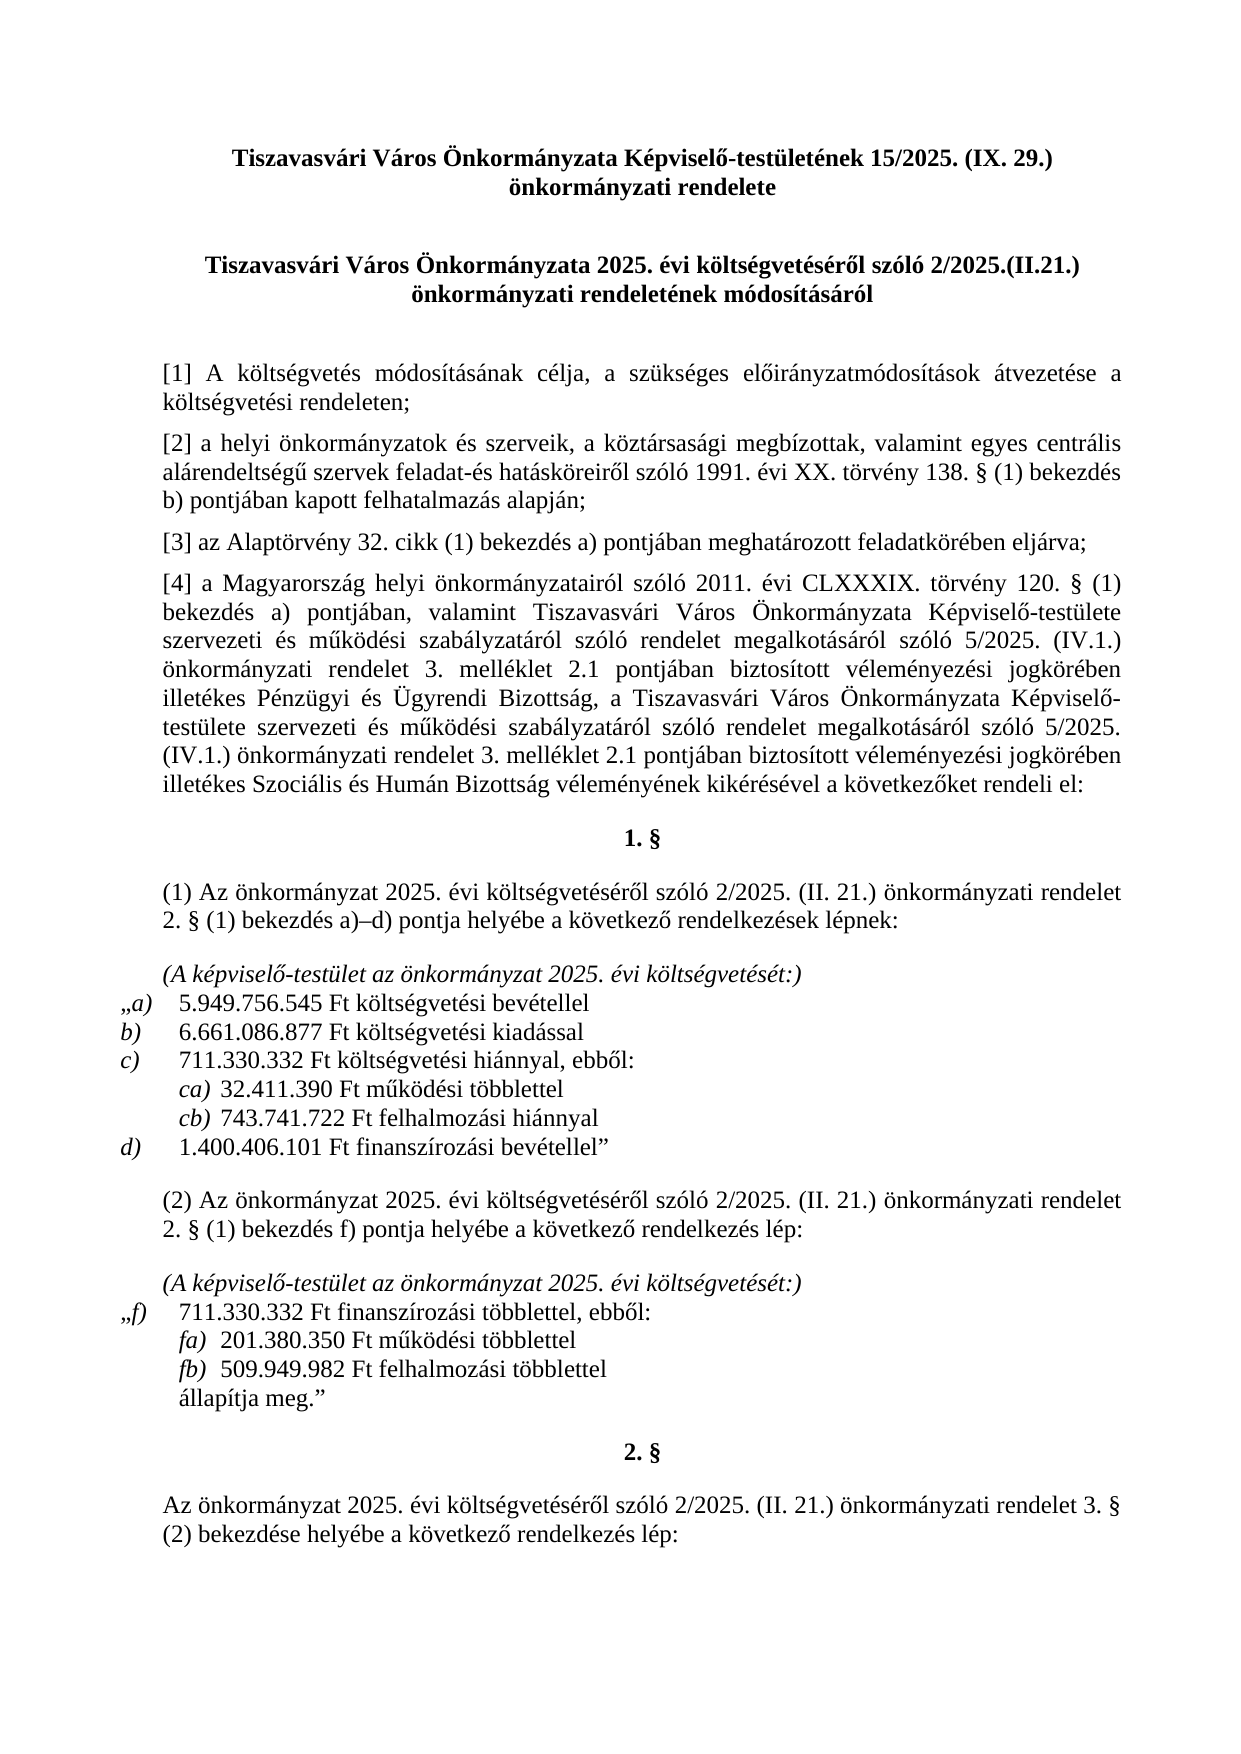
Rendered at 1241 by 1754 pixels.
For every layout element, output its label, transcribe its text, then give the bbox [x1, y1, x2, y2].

text Tiszavasvári Város Önkormányzata Képviselő-testületének 15/2025. (IX. 29.) önkormányzati rendelete [162, 143, 1122, 201]
text fb) 509.949.982 Ft felhalmozási többlettel [178, 1354, 1122, 1383]
text ca) 32.411.390 Ft működési többlettel [178, 1074, 1122, 1103]
text állapítja meg.” [178, 1383, 1122, 1412]
text Tiszavasvári Város Önkormányzata 2025. évi költségvetéséről szóló 2/2025.(II.21.) önkormányzati rendeletének módosításáról [162, 251, 1122, 308]
text [2] a helyi önkormányzatok és szerveik, a köztársasági megbízottak, valamint egyes centrális alárendeltségű szervek feladat-és hatásköreiről szóló 1991. évi XX. törvény 138. § (1) bekezdés b) pontjában kapott felhatalmazás alapján; [162, 428, 1122, 514]
text [4] a Magyarország helyi önkormányzatairól szóló 2011. évi CLXXXIX. törvény 120. § (1) bekezdés a) pontjában, valamint Tiszavasvári Város Önkormányzata Képviselő-testülete szervezeti és működési szabályzatáról szóló rendelet megalkotásáról szóló 5/2025. (IV.1.) önkormányzati rendelet 3. melléklet 2.1 pontjában biztosított véleményezési jogkörében illetékes Pénzügyi és Ügyrendi Bizottság, a Tiszavasvári Város Önkormányzata Képviselő-testülete szervezeti és működési szabályzatáról szóló rendelet megalkotásáról szóló 5/2025. (IV.1.) önkormányzati rendelet 3. melléklet 2.1 pontjában biztosított véleményezési jogkörében illetékes Szociális és Humán Bizottság véleményének kikérésével a következőket rendeli el: [162, 568, 1122, 798]
text 1. § [162, 823, 1122, 852]
text „a) 5.949.756.545 Ft költségvetési bevétellel [120, 988, 1122, 1017]
text „f) 711.330.332 Ft finanszírozási többlettel, ebből: [120, 1297, 1122, 1326]
text (A képviselő-testület az önkormányzat 2025. évi költségvetését:) [162, 1268, 1122, 1297]
text (A képviselő-testület az önkormányzat 2025. évi költségvetését:) [162, 959, 1122, 988]
text 2. § [162, 1437, 1122, 1466]
text [1] A költségvetés módosításának célja, a szükséges előirányzatmódosítások átvezetése a költségvetési rendeleten; [162, 358, 1122, 416]
text [3] az Alaptörvény 32. cikk (1) bekezdés a) pontjában meghatározott feladatkörében eljárva; [162, 527, 1122, 556]
text c) 711.330.332 Ft költségvetési hiánnyal, ebből: [120, 1046, 1122, 1074]
text cb) 743.741.722 Ft felhalmozási hiánnyal [178, 1103, 1122, 1132]
text fa) 201.380.350 Ft működési többlettel [178, 1326, 1122, 1354]
text (1) Az önkormányzat 2025. évi költségvetéséről szóló 2/2025. (II. 21.) önkormányzati rendelet 2. § (1) bekezdés a)–d) pontja helyébe a következő rendelkezések lépnek: [162, 877, 1122, 934]
text d) 1.400.406.101 Ft finanszírozási bevétellel” [120, 1132, 1122, 1161]
text b) 6.661.086.877 Ft költségvetési kiadással [120, 1017, 1122, 1046]
text (2) Az önkormányzat 2025. évi költségvetéséről szóló 2/2025. (II. 21.) önkormányzati rendelet 2. § (1) bekezdés f) pontja helyébe a következő rendelkezés lép: [162, 1186, 1122, 1243]
text Az önkormányzat 2025. évi költségvetéséről szóló 2/2025. (II. 21.) önkormányzati rendelet 3. § (2) bekezdése helyébe a következő rendelkezés lép: [162, 1491, 1122, 1548]
